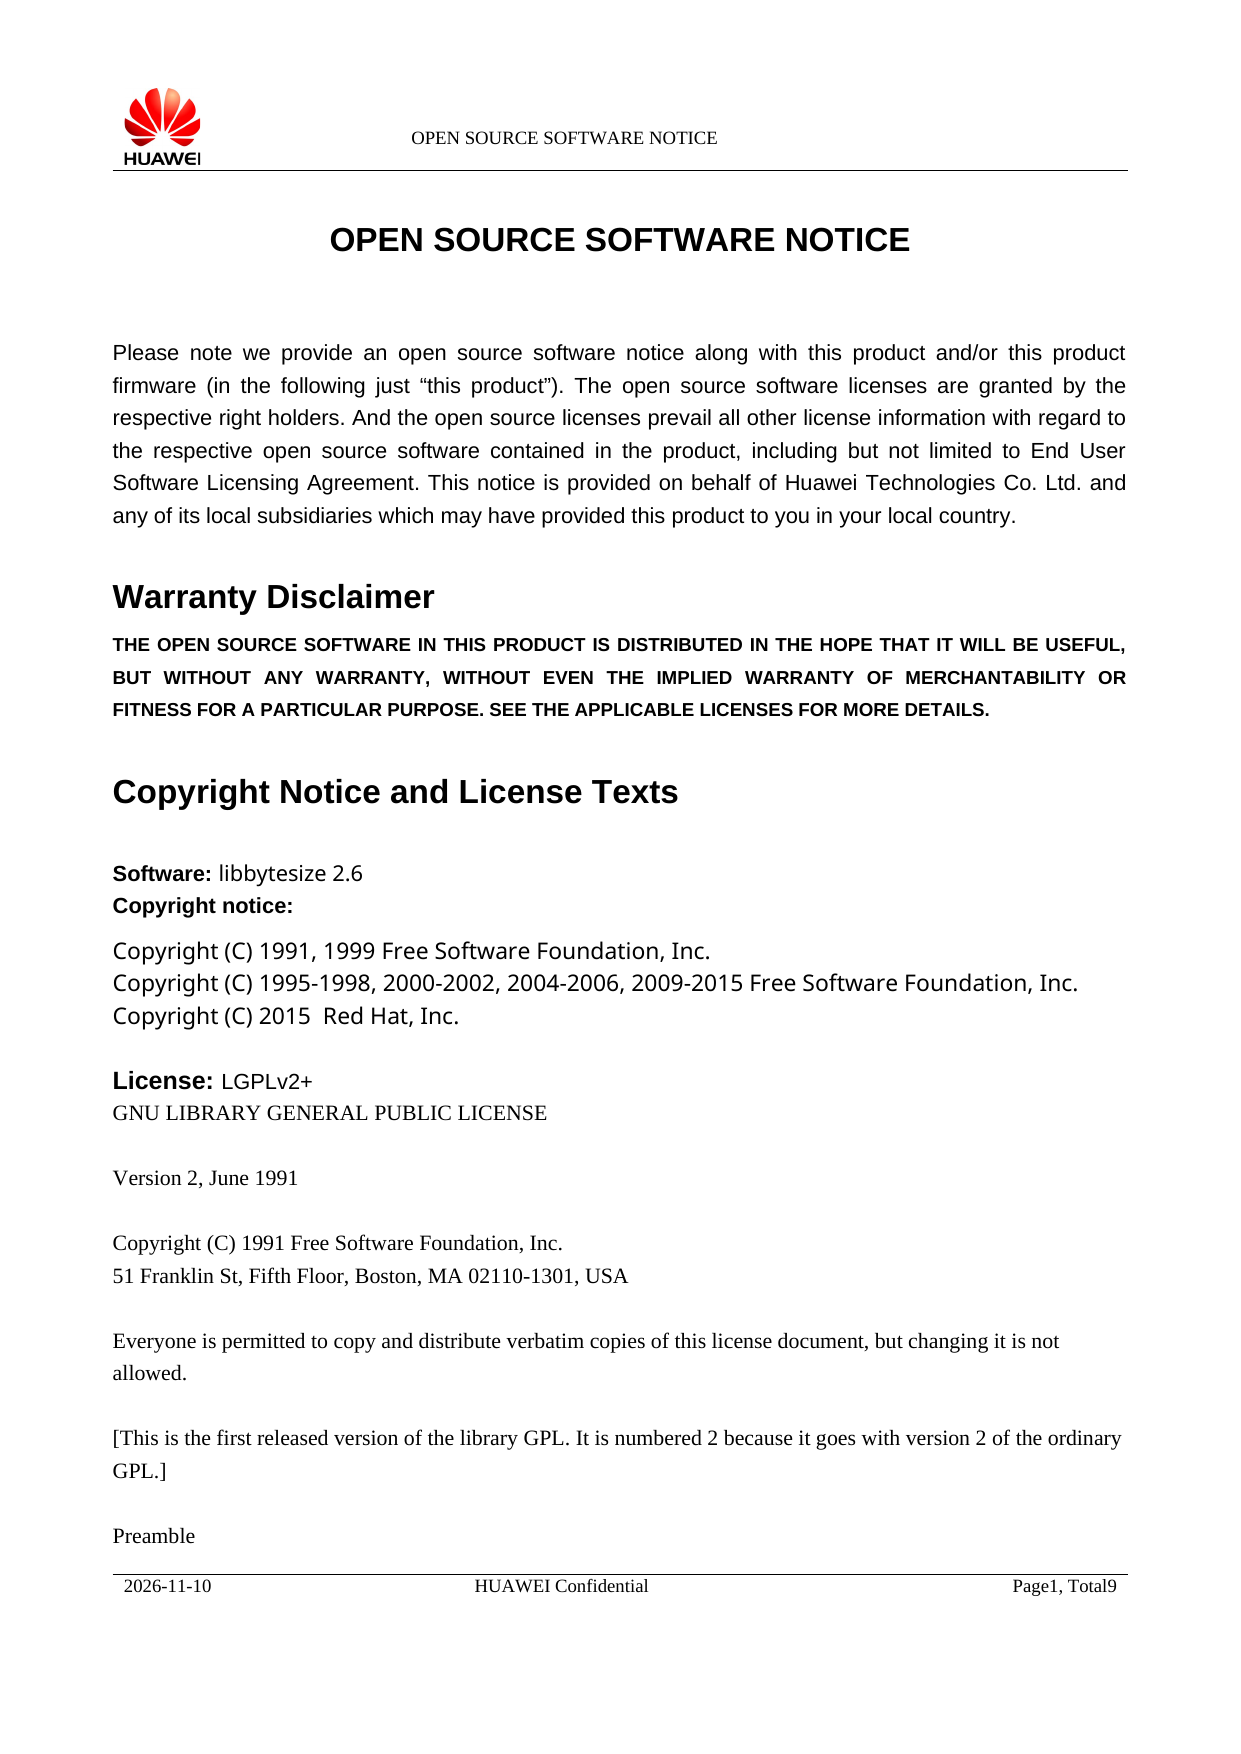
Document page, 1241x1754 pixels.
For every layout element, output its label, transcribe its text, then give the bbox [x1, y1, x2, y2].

text The open source software in this product is distributed in the hope that it will be useful, but WITHOUT ANY WARRANTY, without even the implied warranty of MERCHANTABILITY or FITNESS FOR A PARTICULAR PURPOSE. See the applicable licenses for more details. [112, 629, 1128, 726]
text License: LGPLv2+ [112, 1064, 1128, 1096]
text Copyright (C) 1991, 1999 Free Software Foundation, Inc. Copyright (C) 1995-1998, 2000-2002, 2004-2006, 2009-2015 Free Software Foundation, Inc. Copyright (C) 2015 Red Hat, Inc. [112, 934, 1128, 1064]
text Copyright notice: [112, 889, 1128, 921]
title Software: libbytesize 2.6 [112, 856, 1128, 889]
text Warranty Disclaimer [112, 564, 1128, 629]
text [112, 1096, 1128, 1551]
text OPEN SOURCE SOFTWARE NOTICE [112, 206, 1128, 271]
text Please note we provide an open source software notice along with this product and/or this product firmware (in the following just “this product”). The open source software licenses are granted by the respective right holders. And the open source licenses prevail all other license information with regard to the respective open source software contained in the product, including but not limited to End User Software Licensing Agreement. This notice is provided on behalf of Huawei Technologies Co. Ltd. and any of its local subsidiaries which may have provided this product to you in your local country. [112, 336, 1128, 531]
picture [124, 88, 201, 165]
text Copyright Notice and License Texts [112, 759, 1128, 824]
